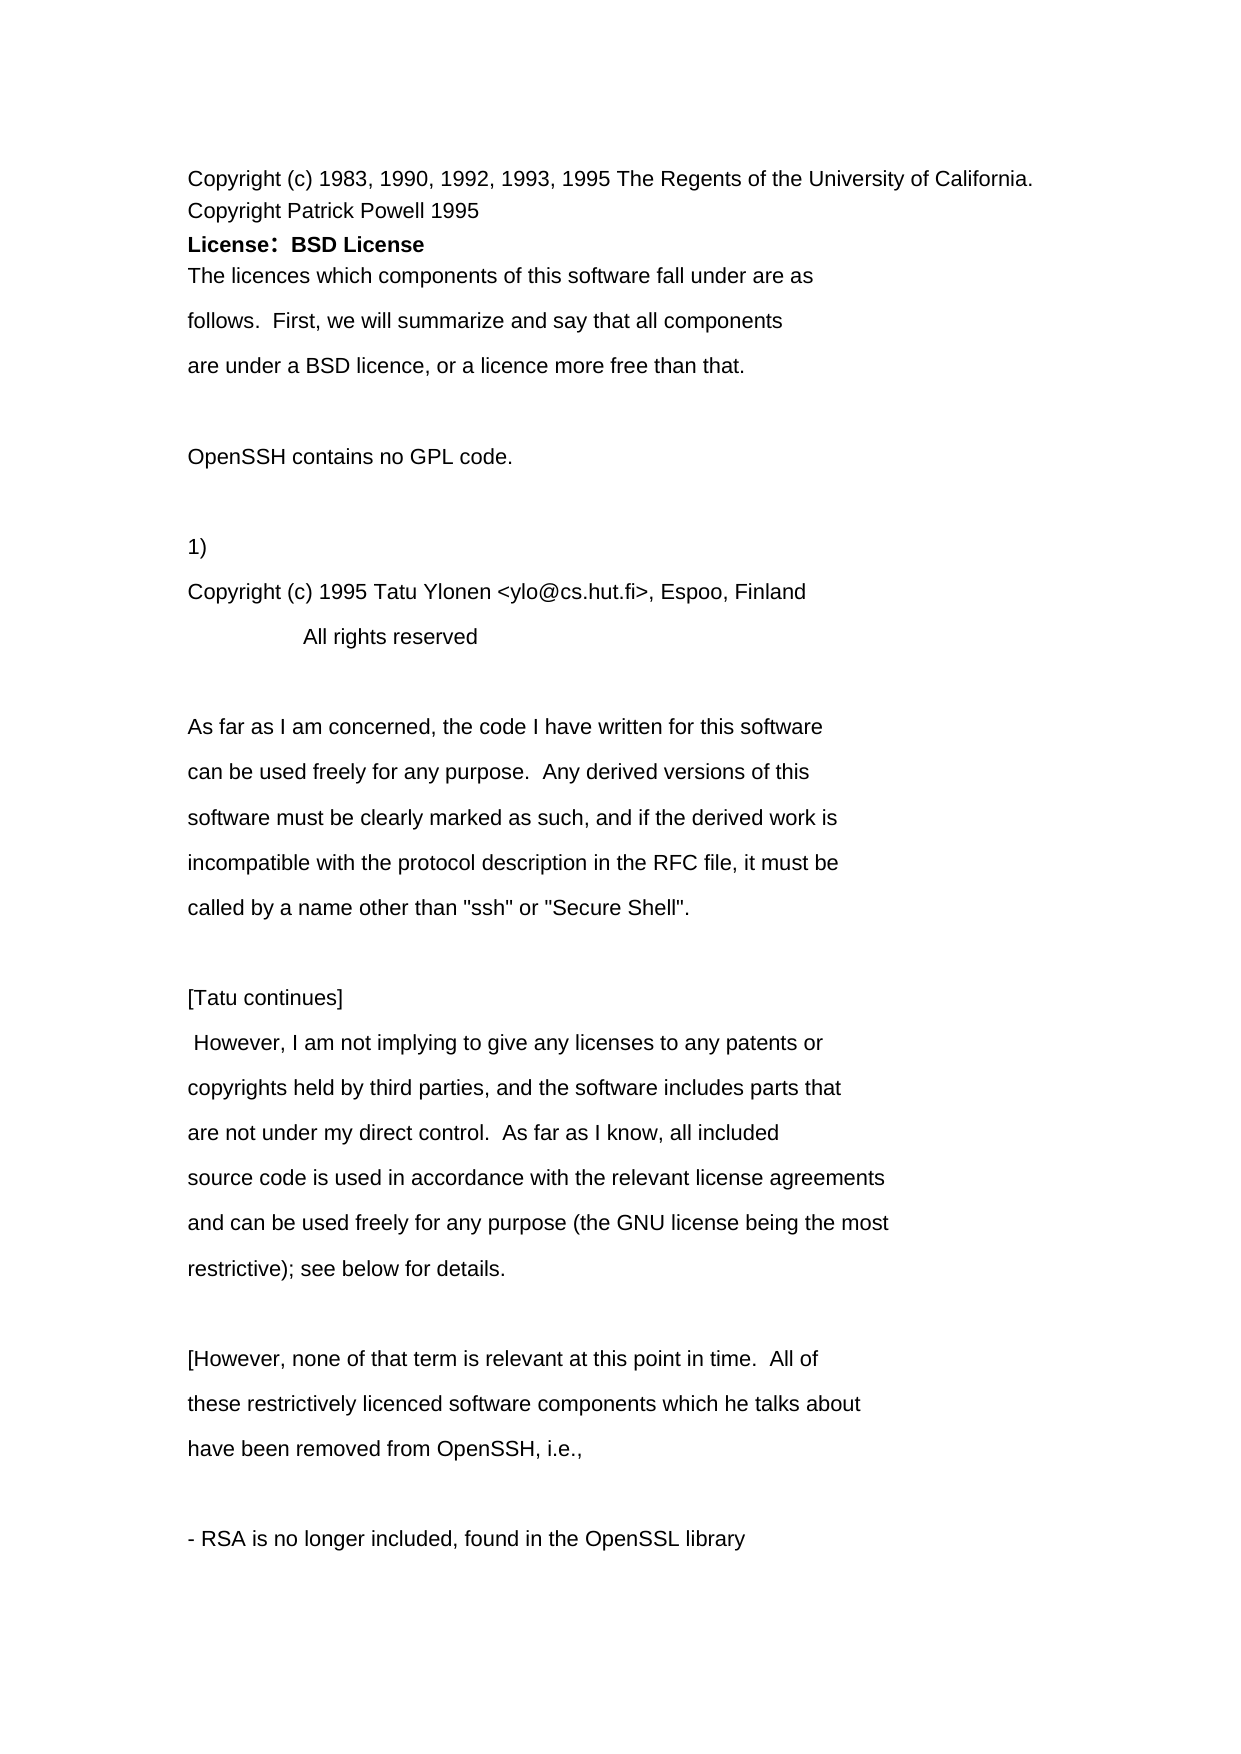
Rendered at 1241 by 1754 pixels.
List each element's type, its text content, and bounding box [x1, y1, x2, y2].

text [Tatu continues] [187, 981, 1053, 1014]
text incompatible with the protocol description in the RFC file, it must be [187, 846, 1053, 878]
text and can be used freely for any purpose (the GNU license being the most [187, 1207, 1053, 1239]
text OpenSSH contains no GPL code. [187, 440, 1053, 472]
text Copyright (c) 1995 Tatu Ylonen <ylo@cs.hut.fi>, Espoo, Finland [187, 575, 1053, 608]
text have been removed from OpenSSH, i.e., [187, 1432, 1053, 1465]
text source code is used in accordance with the relevant license agreements [187, 1162, 1053, 1194]
text software must be clearly marked as such, and if the derived work is [187, 801, 1053, 833]
text copyrights held by third parties, and the software includes parts that [187, 1071, 1053, 1104]
text follows. First, we will summarize and say that all components [187, 304, 1053, 337]
text are not under my direct control. As far as I know, all included [187, 1116, 1053, 1149]
text The licences which components of this software fall under are as [187, 259, 1053, 292]
text 1) [187, 530, 1053, 563]
text However, I am not implying to give any licenses to any patents or [187, 1026, 1053, 1059]
text called by a name other than "ssh" or "Secure Shell". [187, 891, 1053, 923]
text these restrictively licenced software components which he talks about [187, 1387, 1053, 1419]
text [However, none of that term is relevant at this point in time. All of [187, 1342, 1053, 1374]
text As far as I am concerned, the code I have written for this software [187, 711, 1053, 743]
text restrictive); see below for details. [187, 1252, 1053, 1284]
text can be used freely for any purpose. Any derived versions of this [187, 756, 1053, 788]
text License：BSD License [187, 227, 1053, 259]
text Copyright Patrick Powell 1995 [187, 194, 1053, 227]
text are under a BSD licence, or a licence more free than that. [187, 350, 1053, 382]
text Copyright (c) 1983, 1990, 1992, 1993, 1995 The Regents of the University of California. [187, 162, 1053, 194]
text - RSA is no longer included, found in the OpenSSL library [187, 1522, 1053, 1555]
text All rights reserved [187, 620, 1053, 653]
